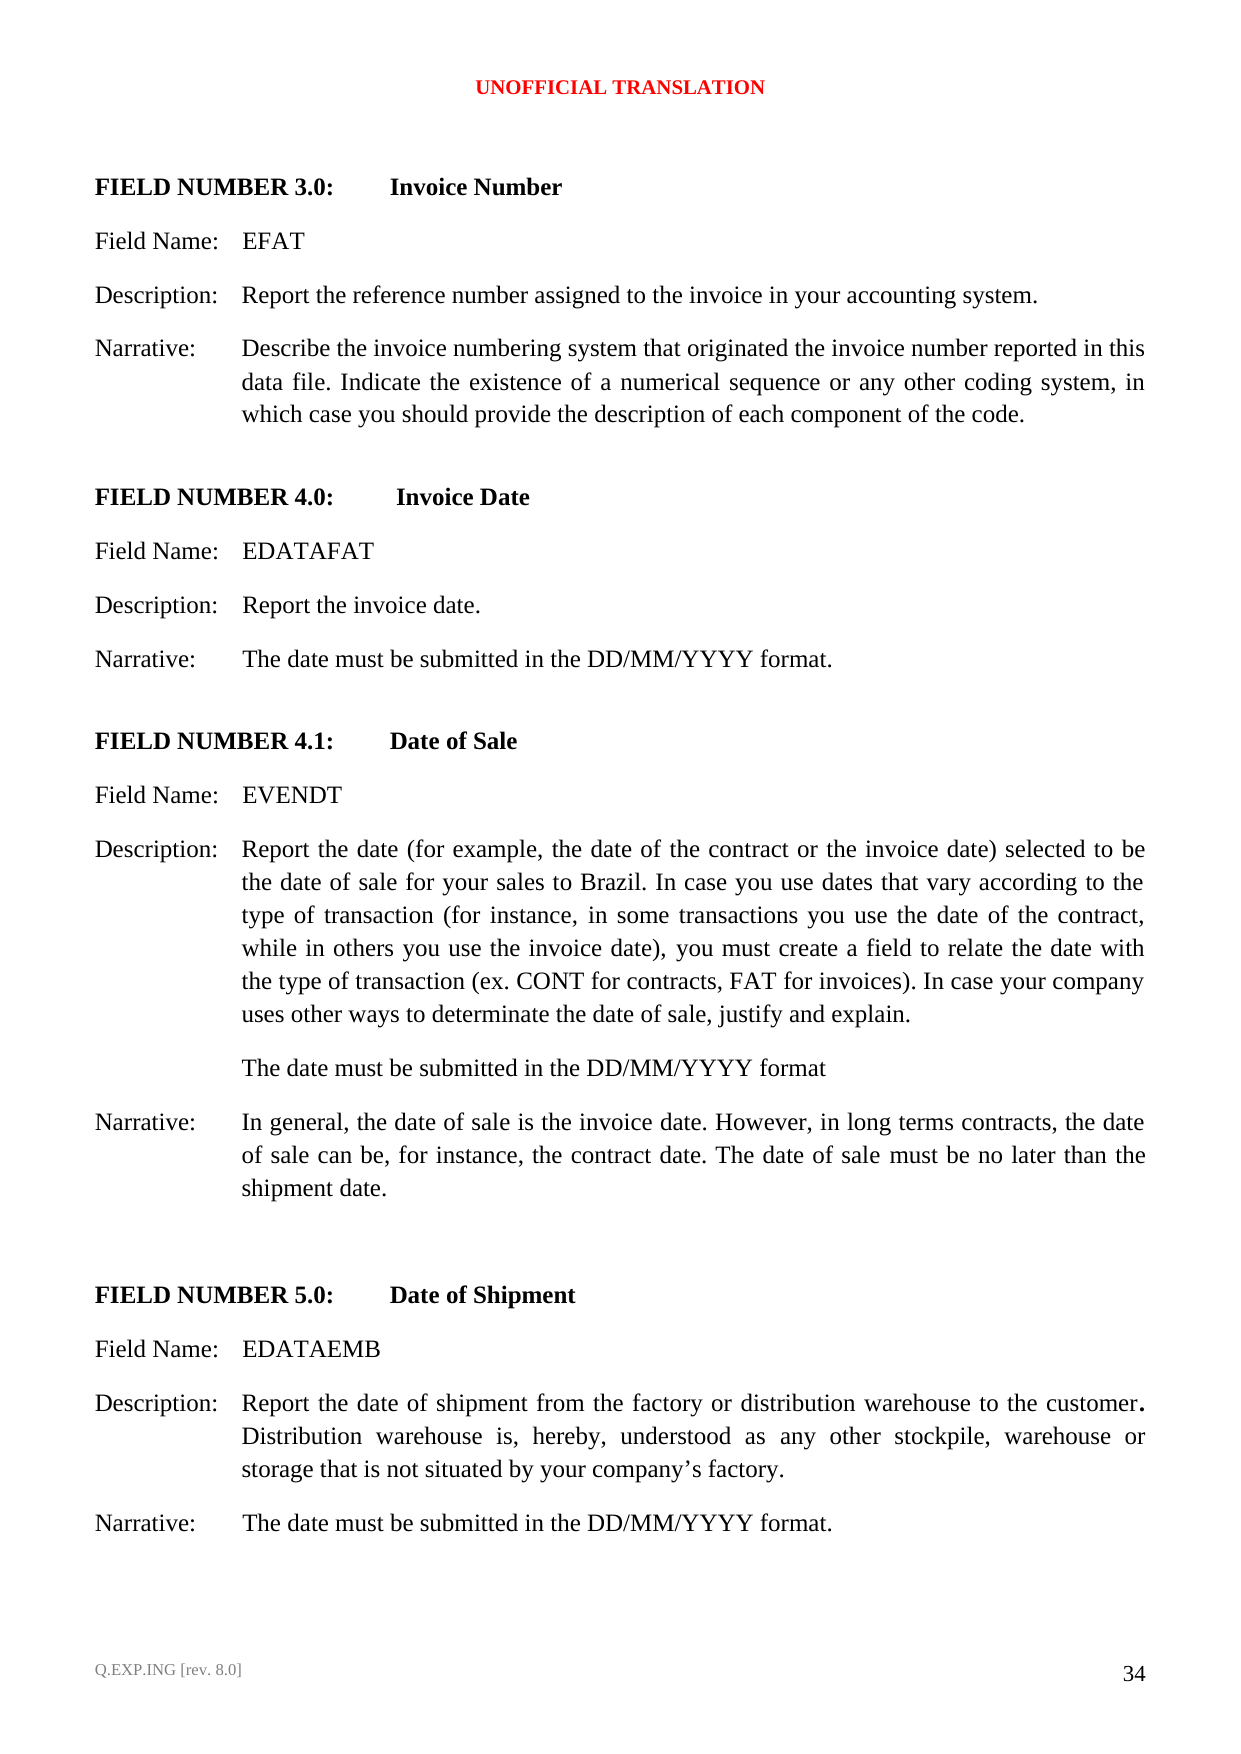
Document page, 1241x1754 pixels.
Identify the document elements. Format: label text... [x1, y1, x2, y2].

text Description: Report the invoice date. [94, 590, 1146, 619]
text FIELD NUMBER 5.0: Date of Shipment [94, 1281, 1146, 1309]
text FIELD NUMBER 4.1: Date of Sale [94, 726, 1146, 755]
text Narrative: In general, the date of sale is the invoice date. However, in long terms contracts, the date of sale can be, for instance, the contract date. The date of sale must be no later than the shipment date. [94, 1107, 1146, 1202]
text Narrative: Describe the invoice numbering system that originated the invoice number reported in this data file. Indicate the existence of a numerical sequence or any other coding system, in which case you should provide the description of each component of the code. [94, 333, 1146, 428]
text Description: Report the date (for example, the date of the contract or the invoice date) selected to be the date of sale for your sales to Brazil. In case you use dates that vary according to the type of transaction (for instance, in some transactions you use the date of the contract, while in others you use the invoice date), you must create a field to relate the date with the type of transaction (ex. CONT for contracts, FAT for invoices). In case your company uses other ways to determinate the date of sale, justify and explain. [94, 834, 1146, 1028]
text Field Name: EDATAEMB [94, 1334, 1146, 1363]
text Field Name: EFAT [94, 226, 1146, 254]
text Description: Report the reference number assigned to the invoice in your accounting system. [94, 280, 1146, 308]
text FIELD NUMBER 3.0: Invoice Number [94, 172, 1146, 201]
text Description: Report the date of shipment from the factory or distribution warehouse to the customer. Distribution warehouse is, hereby, understood as any other stockpile, warehouse or storage that is not situated by your company’s factory. [94, 1388, 1146, 1483]
text The date must be submitted in the DD/MM/YYYY format [94, 1053, 1146, 1082]
text Narrative: The date must be submitted in the DD/MM/YYYY format. [94, 1508, 1146, 1537]
text FIELD NUMBER 4.0: Invoice Date [94, 482, 1146, 511]
text Field Name: EVENDT [94, 780, 1146, 809]
text Field Name: EDATAFAT [94, 536, 1146, 565]
text Narrative: The date must be submitted in the DD/MM/YYYY format. [94, 644, 1146, 672]
